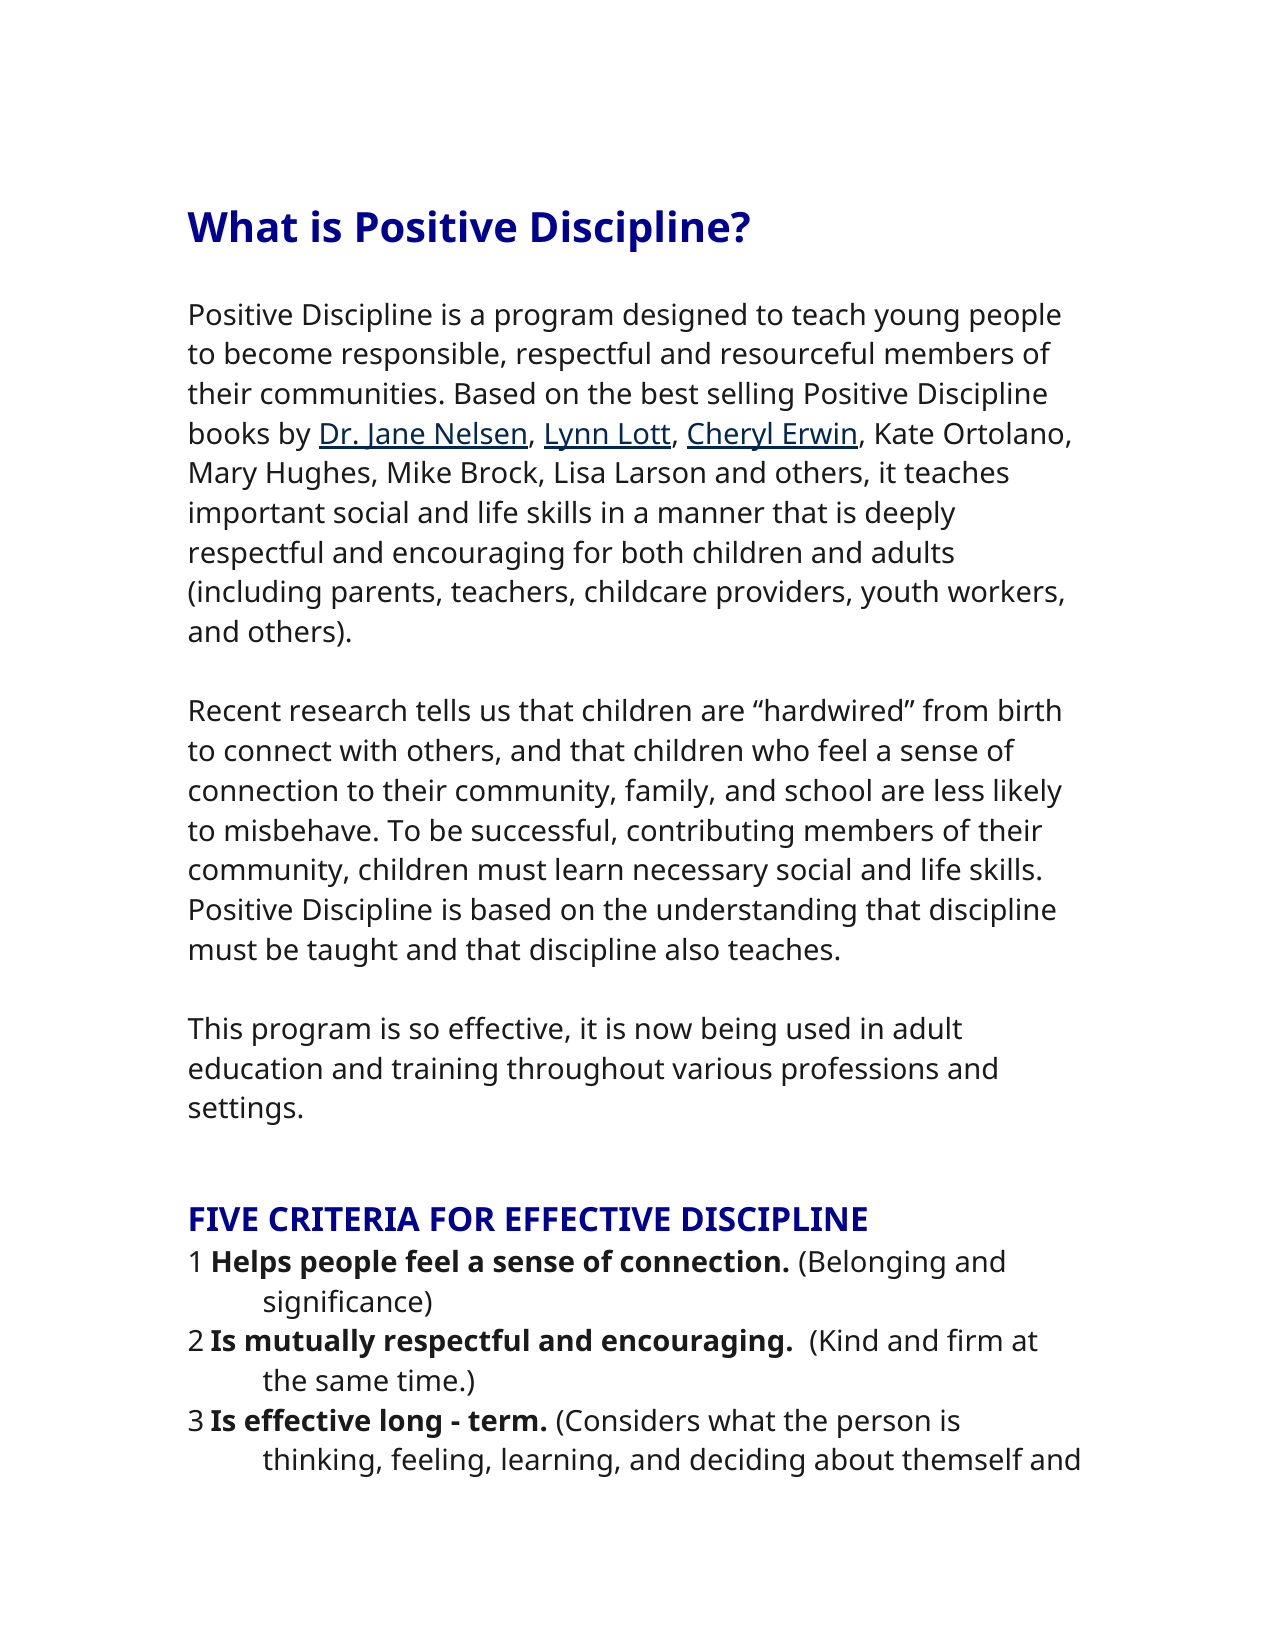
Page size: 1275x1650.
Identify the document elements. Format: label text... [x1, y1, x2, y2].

text Recent research tells us that children are “hardwired” from birth to connect with others, and that children who feel a sense of connection to their community, family, and school are less likely to misbehave. To be successful, contributing members of their community, children must learn necessary social and life skills. Positive Discipline is based on the understanding that discipline must be taught and that discipline also teaches. [187, 691, 1087, 968]
list Is mutually respectful and encouraging. (Kind and firm at the same time.) [187, 1321, 1087, 1400]
text What is Positive Discipline? [187, 197, 1087, 254]
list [187, 1400, 1087, 1479]
list Helps people feel a sense of connection. (Belonging and significance) [187, 1241, 1087, 1321]
text FIVE CRITERIA FOR EFFECTIVE DISCIPLINE [187, 1196, 1087, 1241]
text Positive Discipline is a program designed to teach young people to become responsible, respectful and resourceful members of their communities. Based on the best selling Positive Discipline books by Dr. Jane Nelsen, Lynn Lott, Cheryl Erwin, Kate Ortolano, Mary Hughes, Mike Brock, Lisa Larson and others, it teaches important social and life skills in a manner that is deeply respectful and encouraging for both children and adults (including parents, teachers, childcare providers, youth workers, and others). [187, 294, 1087, 651]
text This program is so effective, it is now being used in adult education and training throughout various professions and settings. [187, 1008, 1087, 1127]
